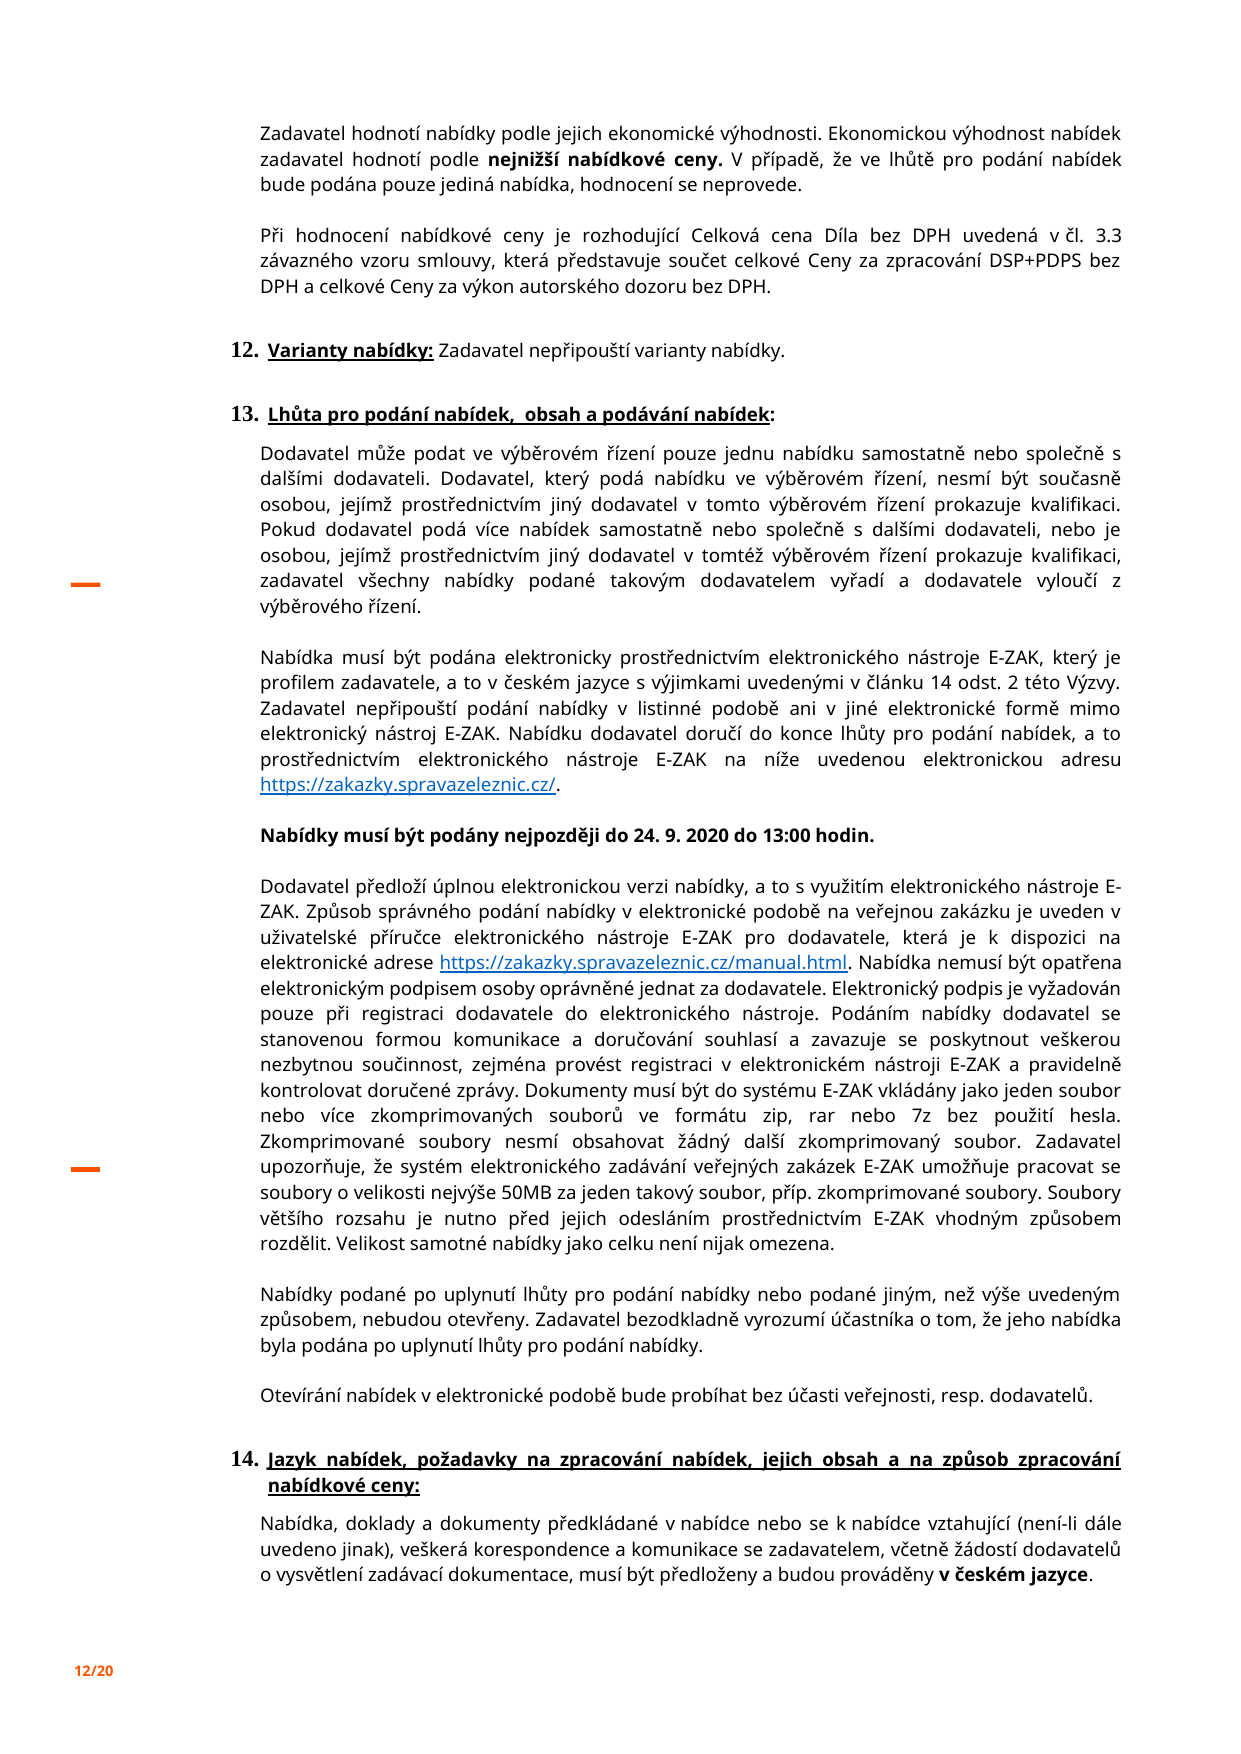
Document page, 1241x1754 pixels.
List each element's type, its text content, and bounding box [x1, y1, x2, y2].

list Jazyk nabídek, požadavky na zpracování nabídek, jejich obsah a na způsob zpracování nabídkové ceny: [230, 1446, 1122, 1498]
text Nabídka, doklady a dokumenty předkládané v nabídce nebo se k nabídce vztahující (není-li dále uvedeno jinak), veškerá korespondence a komunikace se zadavatelem, včetně žádostí dodavatelů o vysvětlení zadávací dokumentace, musí být předloženy a budou prováděny v českém jazyce. [260, 1510, 1122, 1587]
list Varianty nabídky: Zadavatel nepřipouští varianty nabídky. [230, 336, 1122, 363]
text Dodavatel předloží úplnou elektronickou verzi nabídky, a to s využitím elektronického nástroje E-ZAK. Způsob správného podání nabídky v elektronické podobě na veřejnou zakázku je uveden v uživatelské příručce elektronického nástroje E-ZAK pro dodavatele, která je k dispozici na elektronické adrese https://zakazky.spravazeleznic.cz/manual.html. Nabídka nemusí být opatřena elektronickým podpisem osoby oprávněné jednat za dodavatele. Elektronický podpis je vyžadován pouze při registraci dodavatele do elektronického nástroje. Podáním nabídky dodavatel se stanovenou formou komunikace a doručování souhlasí a zavazuje se poskytnout veškerou nezbytnou součinnost, zejména provést registraci v elektronickém nástroji E-ZAK a pravidelně kontrolovat doručené zprávy. Dokumenty musí být do systému E-ZAK vkládány jako jeden soubor nebo více zkomprimovaných souborů ve formátu zip, rar nebo 7z bez použití hesla. Zkomprimované soubory nesmí obsahovat žádný další zkomprimovaný soubor. Zadavatel upozorňuje, že systém elektronického zadávání veřejných zakázek E-ZAK umožňuje pracovat se soubory o velikosti nejvýše 50MB za jeden takový soubor, příp. zkomprimované soubory. Soubory většího rozsahu je nutno před jejich odesláním prostřednictvím E-ZAK vhodným způsobem rozdělit. Velikost samotné nabídky jako celku není nijak omezena. [260, 873, 1122, 1256]
text Při hodnocení nabídkové ceny je rozhodující Celková cena Díla bez DPH uvedená v čl. 3.3 závazného vzoru smlouvy, která představuje součet celkové Ceny za zpracování DSP+PDPS bez DPH a celkové Ceny za výkon autorského dozoru bez DPH. [260, 222, 1122, 299]
list Lhůta pro podání nabídek, obsah a podávání nabídek: [230, 401, 1122, 427]
text Nabídka musí být podána elektronicky prostřednictvím elektronického nástroje E-ZAK, který je profilem zadavatele, a to v českém jazyce s výjimkami uvedenými v článku 14 odst. 2 této Výzvy. Zadavatel nepřipouští podání nabídky v listinné podobě ani v jiné elektronické formě mimo elektronický nástroj E-ZAK. Nabídku dodavatel doručí do konce lhůty pro podání nabídek, a to prostřednictvím elektronického nástroje E-ZAK na níže uvedenou elektronickou adresu https://zakazky.spravazeleznic.cz/. [260, 644, 1122, 797]
text Nabídky musí být podány nejpozději do 24. 9. 2020 do 13:00 hodin. [260, 823, 1122, 848]
text Otevírání nabídek v elektronické podobě bude probíhat bez účasti veřejnosti, resp. dodavatelů. [260, 1382, 1122, 1408]
text Zadavatel hodnotí nabídky podle jejich ekonomické výhodnosti. Ekonomickou výhodnost nabídek zadavatel hodnotí podle nejnižší nabídkové ceny. V případě, že ve lhůtě pro podání nabídek bude podána pouze jediná nabídka, hodnocení se neprovede. [260, 121, 1122, 197]
text Dodavatel může podat ve výběrovém řízení pouze jednu nabídku samostatně nebo společně s dalšími dodavateli. Dodavatel, který podá nabídku ve výběrovém řízení, nesmí být současně osobou, jejímž prostřednictvím jiný dodavatel v tomto výběrovém řízení prokazuje kvalifikaci. Pokud dodavatel podá více nabídek samostatně nebo společně s dalšími dodavateli, nebo je osobou, jejímž prostřednictvím jiný dodavatel v tomtéž výběrovém řízení prokazuje kvalifikaci, zadavatel všechny nabídky podané takovým dodavatelem vyřadí a dodavatele vyloučí z výběrového řízení. [260, 440, 1122, 618]
text Nabídky podané po uplynutí lhůty pro podání nabídky nebo podané jiným, než výše uvedeným způsobem, nebudou otevřeny. Zadavatel bezodkladně vyrozumí účastníka o tom, že jeho nabídka byla podána po uplynutí lhůty pro podání nabídky. [260, 1281, 1122, 1357]
